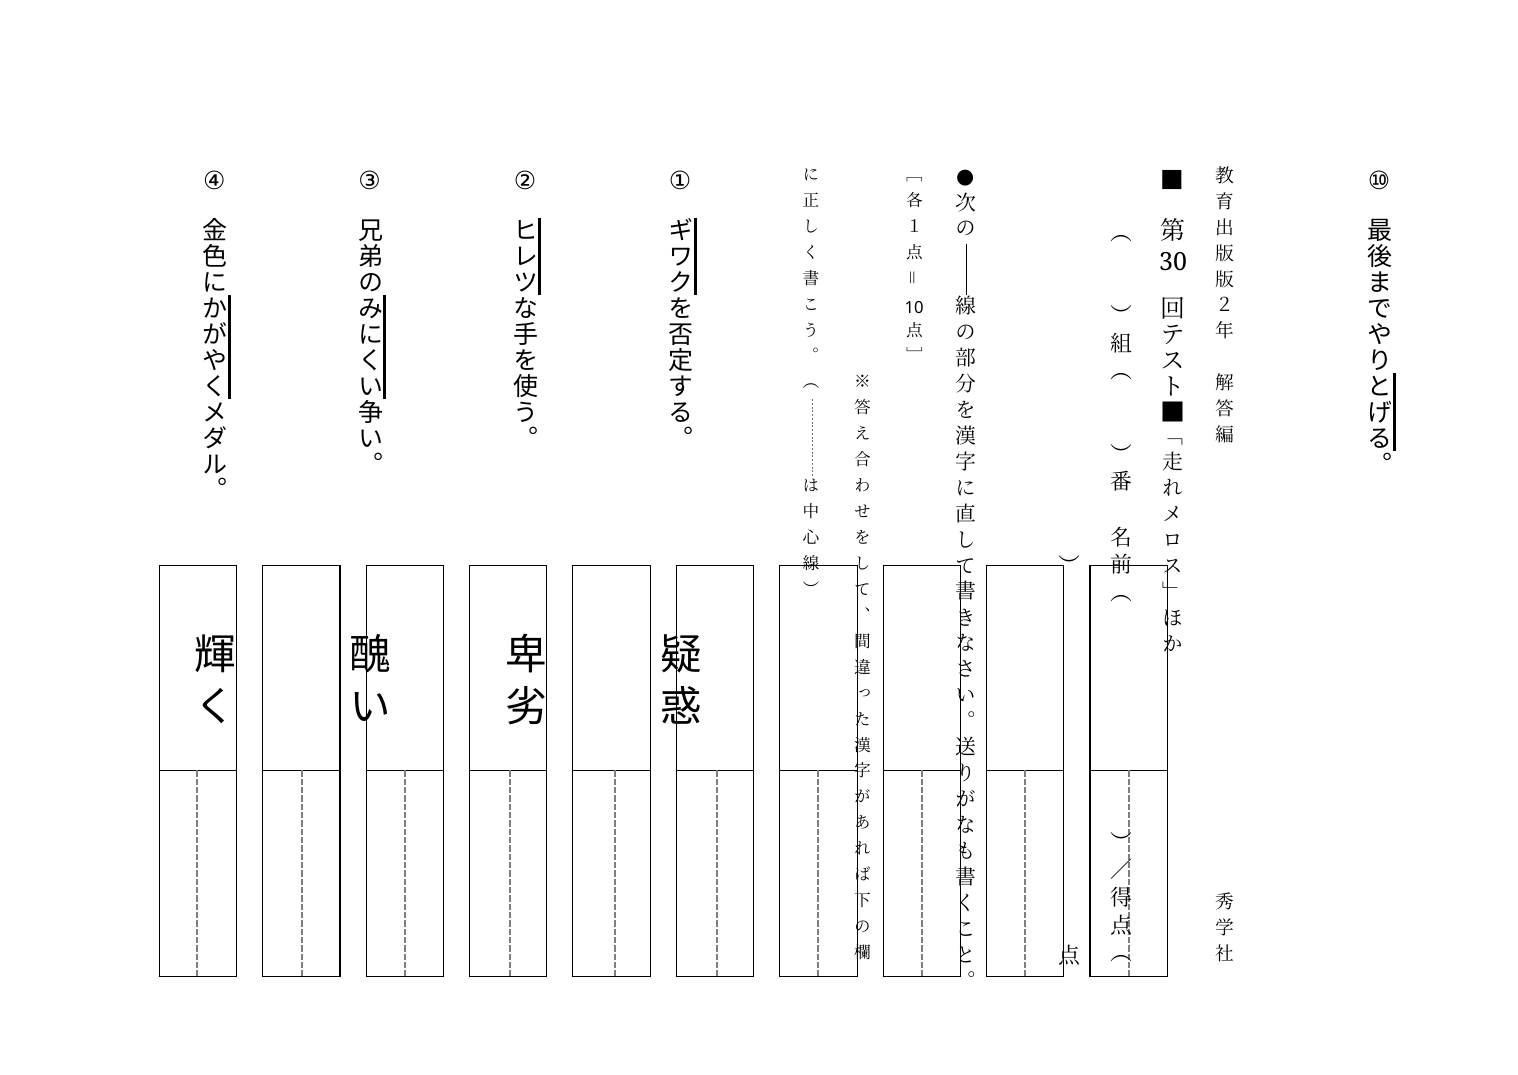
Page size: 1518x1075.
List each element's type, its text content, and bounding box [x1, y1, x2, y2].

text ③兄弟のみにくい争い。 醜い [319, 166, 422, 969]
text 教育出版版２年 解答編 秀学社 [1199, 166, 1251, 969]
text ●次の 線の部分を漢字に直して書きなさい。送りがなも書くこと。［各１点＝10点］ [888, 166, 992, 969]
text ④金色にかがやくメダル。 輝く [163, 166, 267, 969]
text ⑩最後までやりとげる。 [1354, 166, 1406, 969]
text ①ギワクを否定する。 疑惑 [629, 166, 733, 969]
text ■第30回テスト■「走れメロス」ほか [1147, 166, 1199, 969]
text （ ）組（ ）番 名前（ ）／得点（ ）点 [1043, 166, 1147, 969]
text ②ヒレツな手を使う。 卑劣 [474, 166, 578, 969]
text ※答え合わせをして、間違った漢字があれば下の欄に正しく書こう。（ は中心線） [785, 166, 888, 969]
